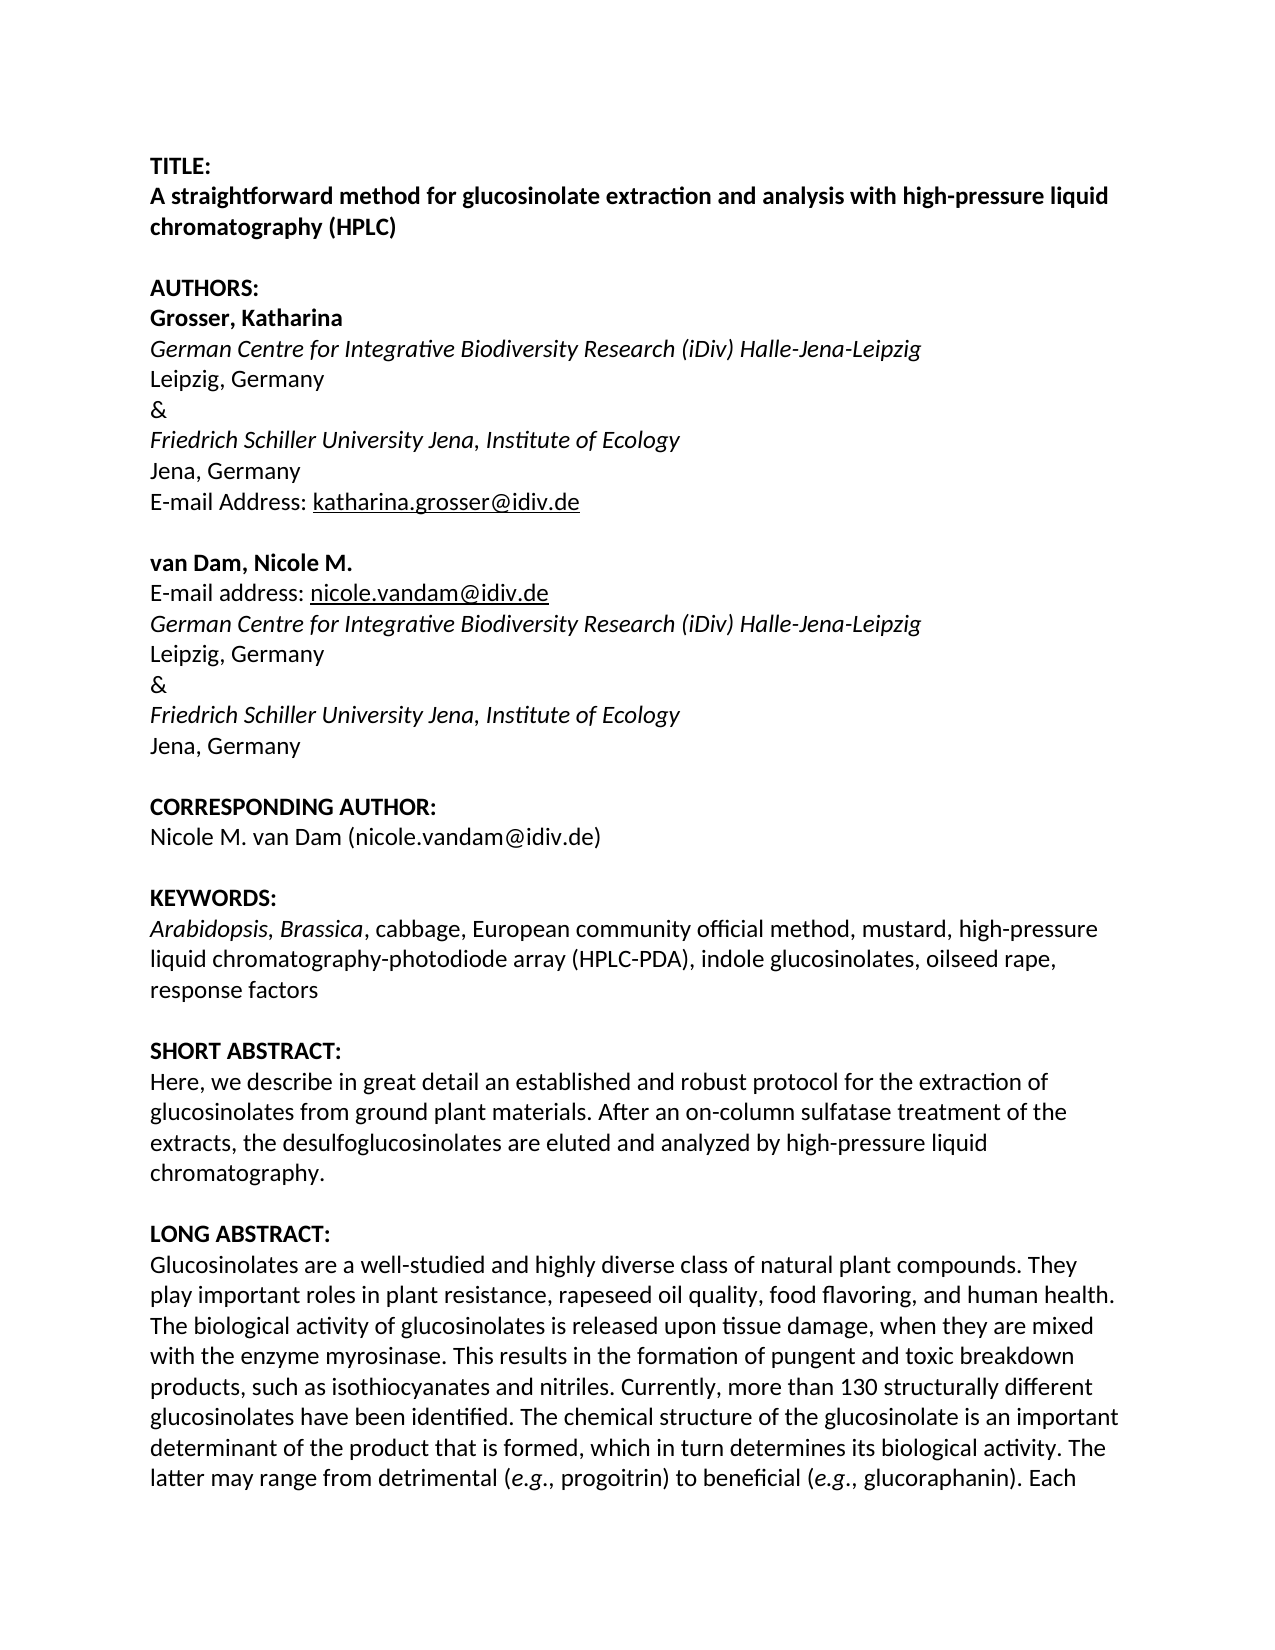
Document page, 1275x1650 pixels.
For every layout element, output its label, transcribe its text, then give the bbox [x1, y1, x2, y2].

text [150, 1249, 1125, 1493]
text Here, we describe in great detail an established and robust protocol for the extraction of glucosinolates from ground plant materials. After an on-column sulfatase treatment of the extracts, the desulfoglucosinolates are eluted and analyzed by high-pressure liquid chromatography. [150, 1066, 1125, 1188]
text Leipzig, Germany [150, 364, 1125, 394]
text SHORT ABSTRACT: [150, 1035, 1125, 1066]
text KEYWORDS: [150, 882, 1125, 913]
text Friedrich Schiller University Jena, Institute of Ecology [150, 425, 1125, 455]
text Arabidopsis, Brassica, cabbage, European community official method, mustard, high-pressure liquid chromatography-photodiode array (HPLC-PDA), indole glucosinolates, oilseed rape, response factors [150, 913, 1125, 1004]
text Jena, Germany [150, 730, 1125, 760]
text Jena, Germany [150, 455, 1125, 486]
text German Centre for Integrative Biodiversity Research (iDiv) Halle-Jena-Leipzig [150, 333, 1125, 364]
text LONG ABSTRACT: [150, 1218, 1125, 1249]
text Leipzig, Germany [150, 638, 1125, 669]
text Nicole M. van Dam (nicole.vandam@idiv.de) [150, 821, 1125, 852]
text TITLE: [150, 150, 1125, 181]
text A straightforward method for glucosinolate extraction and analysis with high-pressure liquid chromatography (HPLC) [150, 181, 1125, 242]
text & [150, 669, 1125, 699]
text CORRESPONDING AUTHOR: [150, 791, 1125, 821]
text Friedrich Schiller University Jena, Institute of Ecology [150, 699, 1125, 730]
text AUTHORS: [150, 272, 1125, 303]
text German Centre for Integrative Biodiversity Research (iDiv) Halle-Jena-Leipzig [150, 608, 1125, 638]
text & [150, 394, 1125, 425]
list van Dam, Nicole M. [150, 547, 1125, 577]
text E-mail address: nicole.vandam@idiv.de [150, 577, 1125, 608]
list Grosser, Katharina [150, 303, 1125, 333]
text E-mail Address: katharina.grosser@idiv.de [150, 486, 1125, 516]
